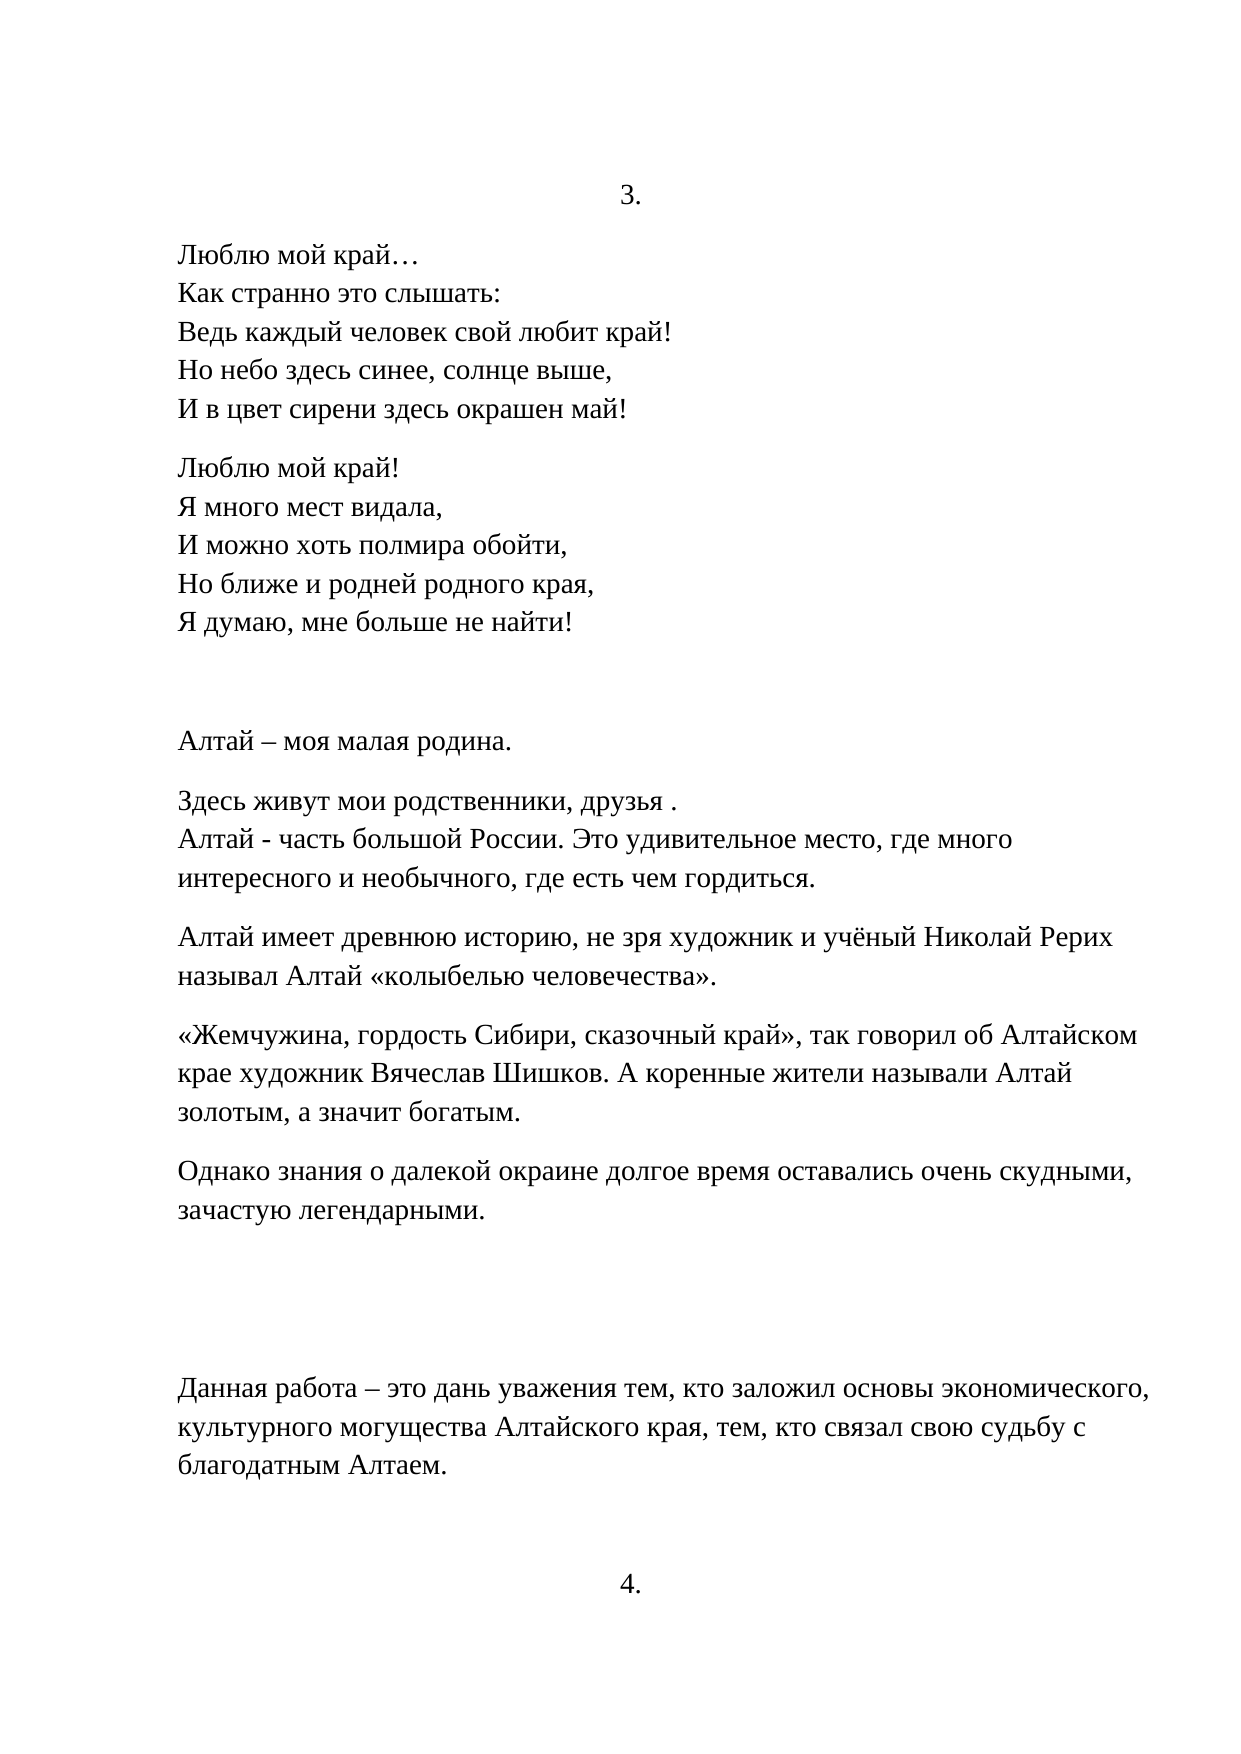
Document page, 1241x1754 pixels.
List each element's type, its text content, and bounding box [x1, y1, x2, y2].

text Люблю мой край! Я много мест видала, И можно хоть полмира обойти, Но ближе и родней родного края, Я думаю, мне больше не найти! [177, 450, 1152, 638]
text 4. [620, 1566, 1152, 1599]
text 3. [620, 177, 1152, 211]
text «Жемчужина, гордость Сибири, сказочный край», так говорил об Алтайском крае художник Вячеслав Шишков. А коренные жители называли Алтай золотым, а значит богатым. [177, 1017, 1152, 1128]
text Люблю мой край… Как странно это слышать: Ведь каждый человек свой любит край! Но небо здесь синее, солнце выше, И в цвет сирени здесь окрашен май! [177, 237, 1152, 424]
text Алтай имеет древнюю историю, не зря художник и учёный Николай Рерих называл Алтай «колыбелью человечества». [177, 919, 1152, 991]
text Здесь живут мои родственники, друзья . Алтай - часть большой России. Это удивительное место, где много интересного и необычного, где есть чем гордиться. [177, 783, 1152, 893]
text Данная работа – это дань уважения тем, кто заложил основы экономического, культурного могущества Алтайского края, тем, кто связал свою судьбу с благодатным Алтаем. [177, 1370, 1152, 1481]
text Однако знания о далекой окраине долгое время оставались очень скудными, зачастую легендарными. [177, 1153, 1152, 1226]
text Алтай – моя малая родина. [177, 723, 1152, 757]
